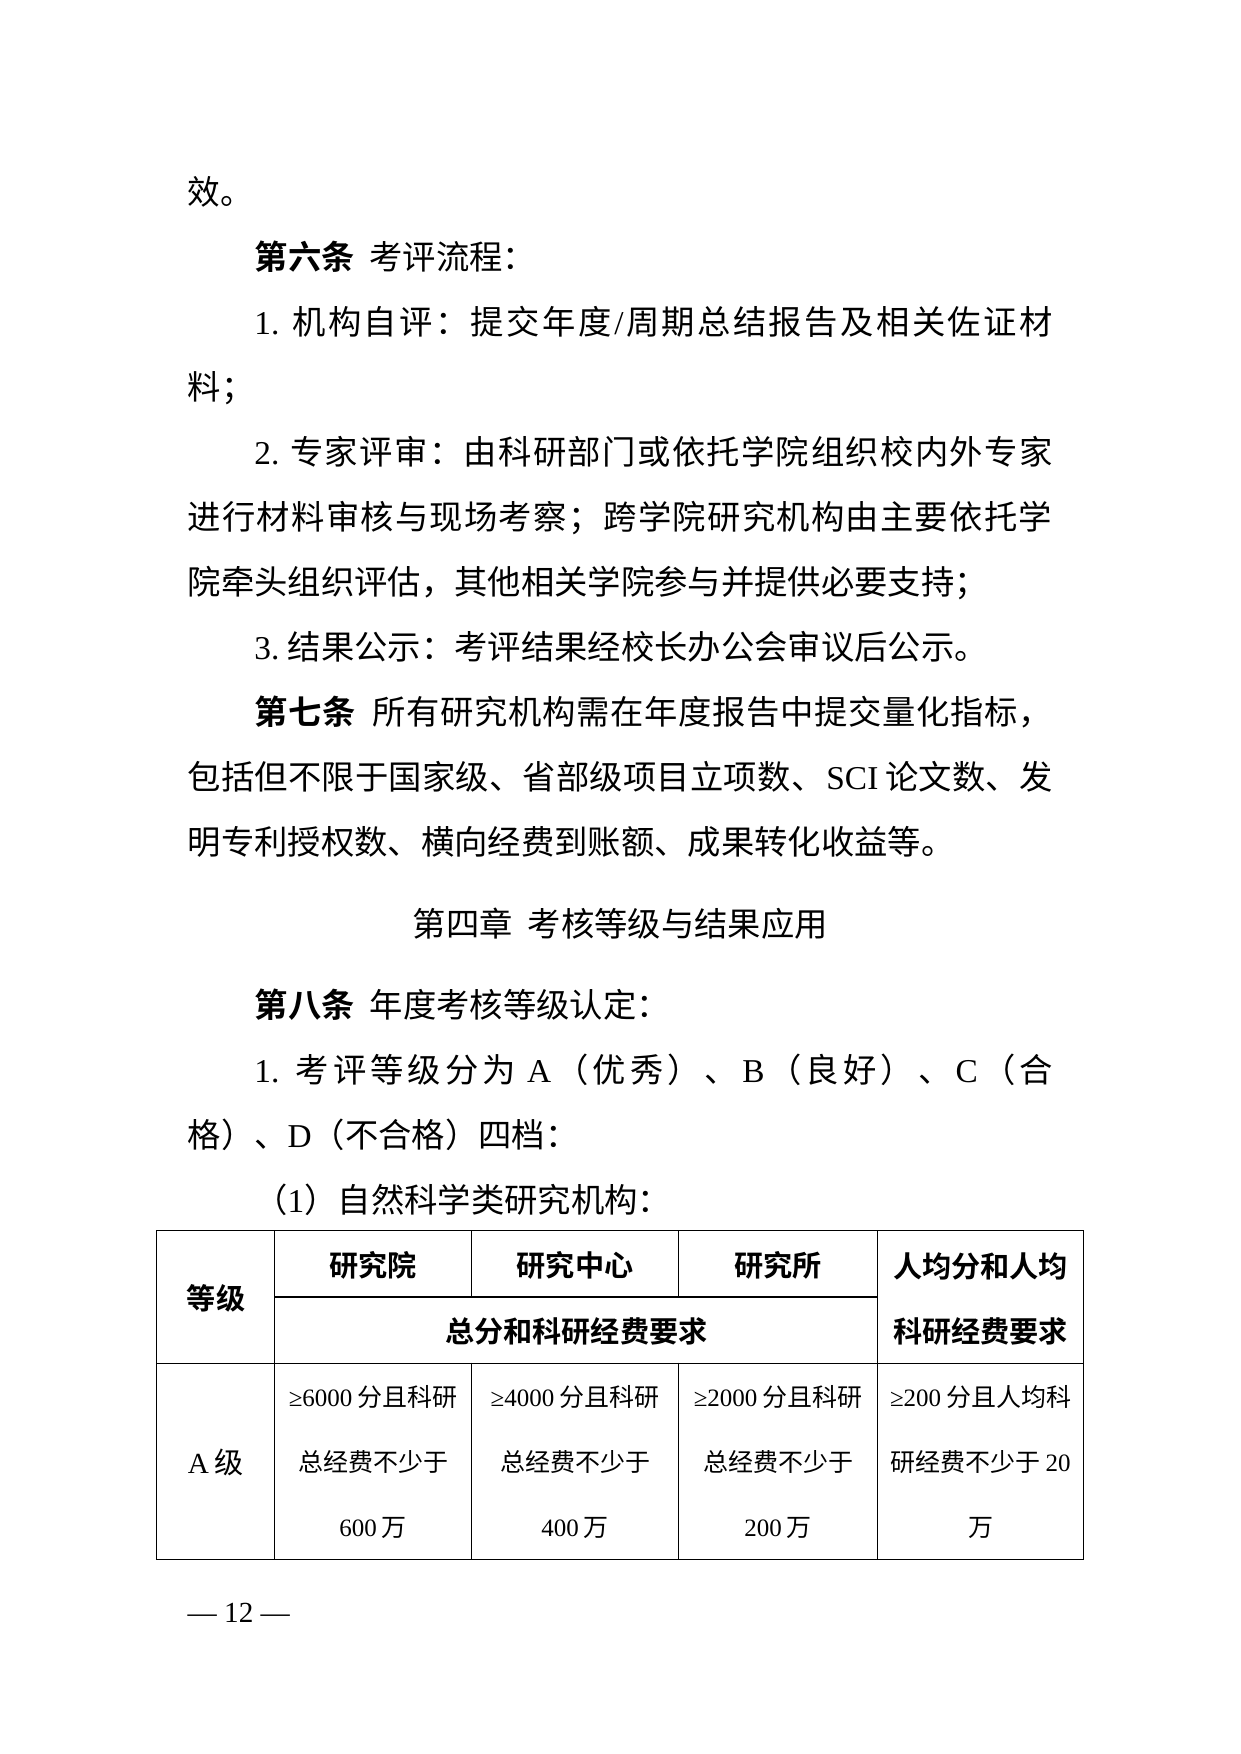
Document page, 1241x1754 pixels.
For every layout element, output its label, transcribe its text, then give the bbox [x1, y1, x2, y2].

text 1. 考评等级分为A（优秀）、B（良好）、C（合格）、D（不合格）四档： [187, 1035, 1053, 1165]
table_header 研究院 [275, 1231, 471, 1296]
table_cell A级 [157, 1364, 274, 1558]
table_header 研究中心 [472, 1231, 678, 1296]
table_cell ≥2000分且科研总经费不少于200万 [679, 1364, 877, 1558]
table_header 等级 [157, 1231, 274, 1362]
text 第八条 年度考核等级认定： [187, 970, 1053, 1035]
table_header 研究所 [679, 1231, 877, 1296]
table_cell ≥6000分且科研总经费不少于600万 [275, 1364, 471, 1558]
table_cell ≥200分且人均科研经费不少于20万 [878, 1364, 1083, 1558]
text （1）自然科学类研究机构： [187, 1165, 1053, 1230]
text 2. 专家评审：由科研部门或依托学院组织校内外专家进行材料审核与现场考察；跨学院研究机构由主要依托学院牵头组织评估，其他相关学院参与并提供必要支持； [187, 418, 1053, 613]
text 1. 机构自评：提交年度/周期总结报告及相关佐证材料； [187, 288, 1053, 418]
text 第七条 所有研究机构需在年度报告中提交量化指标，包括但不限于国家级、省部级项目立项数、SCI论文数、发明专利授权数、横向经费到账额、成果转化收益等。 [187, 678, 1053, 873]
table_header 人均分和人均科研经费要求 [878, 1231, 1083, 1362]
table_cell ≥4000分且科研总经费不少于400万 [472, 1364, 678, 1558]
text 3. 结果公示：考评结果经校长办公会审议后公示。 [187, 613, 1053, 678]
text 第六条 考评流程： [187, 223, 1053, 288]
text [187, 158, 1053, 223]
table_cell 总分和科研经费要求 [275, 1298, 877, 1362]
text 第四章 考核等级与结果应用 [187, 889, 1053, 954]
